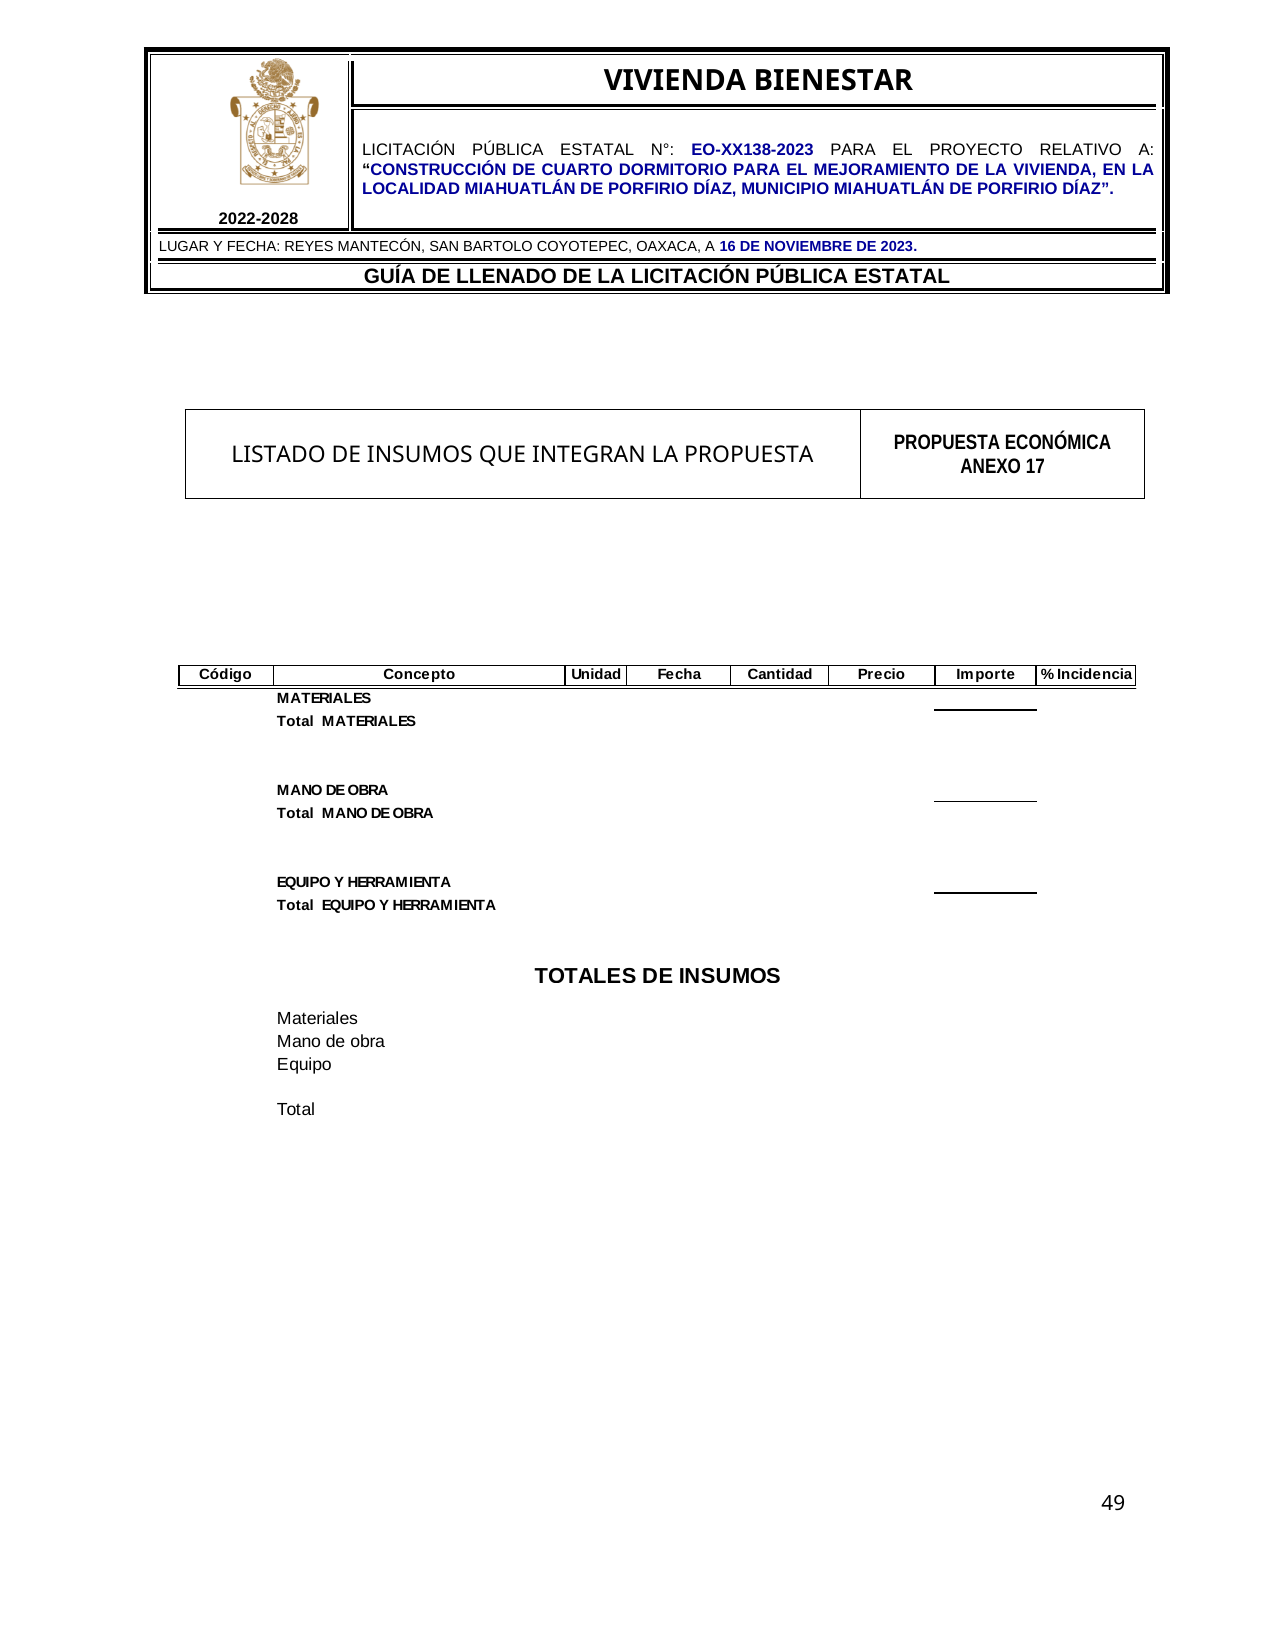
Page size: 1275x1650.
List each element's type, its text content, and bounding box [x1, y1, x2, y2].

table_header PROPUESTA ECONÓMICA ANEXO 17 [861, 410, 1144, 498]
picture [225, 55, 322, 183]
table_header LISTADO DE INSUMOS QUE INTEGRAN LA PROPUESTA [186, 410, 860, 498]
